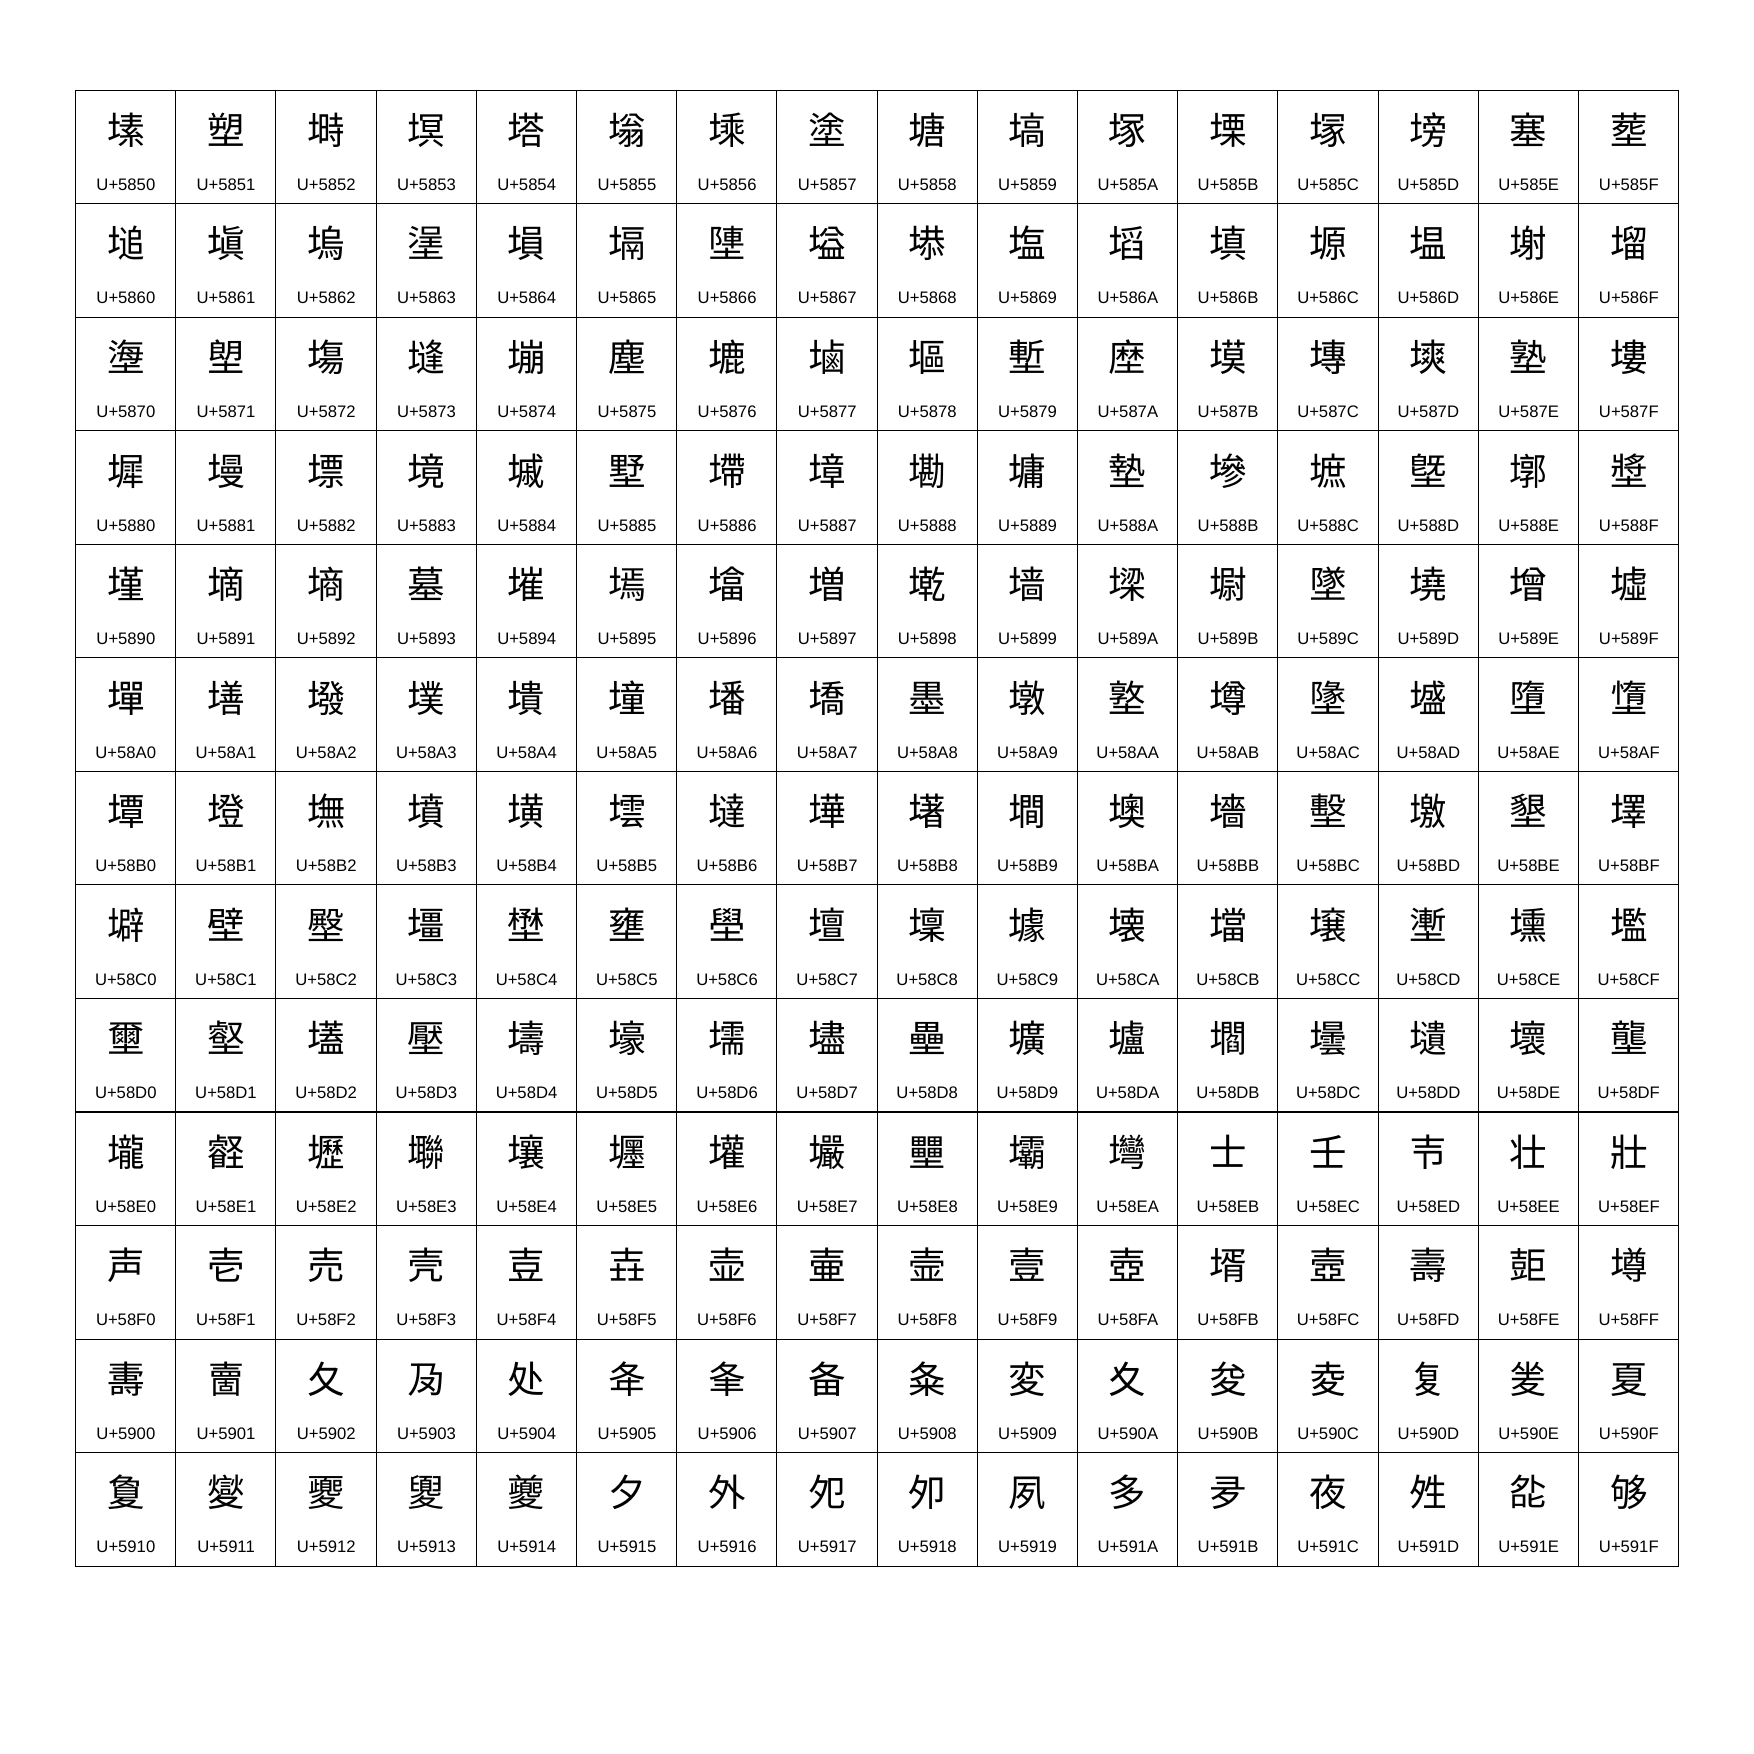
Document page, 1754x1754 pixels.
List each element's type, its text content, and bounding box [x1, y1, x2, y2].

table_cell 墶 U+58B6 [677, 772, 776, 884]
table_cell 壊 U+58CA [1078, 885, 1177, 998]
table_cell 境 U+5883 [377, 431, 476, 544]
table_cell 墪 U+58AA [1078, 658, 1177, 771]
table_cell 塧 U+5867 [777, 204, 877, 317]
table_cell 墋 U+588B [1178, 431, 1277, 544]
table_cell 塾 U+587E [1479, 318, 1578, 430]
table_cell 夌 U+590C [1278, 1340, 1378, 1452]
table_cell 塟 U+585F [1579, 91, 1678, 203]
table_cell 备 U+5907 [777, 1340, 877, 1452]
table_cell 壱 U+58F1 [176, 1226, 275, 1338]
table_cell 夛 U+591B [1178, 1453, 1277, 1566]
table_cell 塦 U+5866 [677, 204, 776, 317]
table_cell 壳 U+58F3 [377, 1226, 476, 1338]
table_cell 夜 U+591C [1278, 1453, 1378, 1566]
table_cell 壽 U+58FD [1379, 1226, 1478, 1338]
table_cell 壿 U+58FF [1579, 1226, 1678, 1338]
table_cell 壣 U+58E3 [377, 1113, 476, 1225]
table_cell 墆 U+5886 [677, 431, 776, 544]
table_cell 増 U+5897 [777, 545, 877, 657]
table_cell 墺 U+58BA [1078, 772, 1177, 884]
table_cell 壏 U+58CF [1579, 885, 1678, 998]
table_cell 墣 U+58A3 [377, 658, 476, 771]
table_cell 壌 U+58CC [1278, 885, 1378, 998]
table_cell 墹 U+58B9 [978, 772, 1077, 884]
table_cell 塷 U+5877 [777, 318, 877, 430]
table_cell 增 U+589E [1479, 545, 1578, 657]
table_cell 壟 U+58DF [1579, 999, 1678, 1111]
table_cell 夗 U+5917 [777, 1453, 877, 1566]
table_cell 墓 U+5893 [377, 545, 476, 657]
table_cell 墵 U+58B5 [577, 772, 676, 884]
table_cell 墎 U+588E [1479, 431, 1578, 544]
table_cell 壑 U+58D1 [176, 999, 275, 1111]
table_cell 塲 U+5872 [276, 318, 376, 430]
table_cell 壍 U+58CD [1379, 885, 1478, 998]
table_cell 塿 U+587F [1579, 318, 1678, 430]
table_cell 塝 U+585D [1379, 91, 1478, 203]
table_cell 墜 U+589C [1278, 545, 1378, 657]
table_cell 塼 U+587C [1278, 318, 1378, 430]
table_cell 塺 U+587A [1078, 318, 1177, 430]
table_cell 塡 U+5861 [176, 204, 275, 317]
table_cell 塤 U+5864 [477, 204, 576, 317]
table_cell 壥 U+58E5 [577, 1113, 676, 1225]
table_cell 墿 U+58BF [1579, 772, 1678, 884]
table_cell 夞 U+591E [1479, 1453, 1578, 1566]
table_cell 墦 U+58A6 [677, 658, 776, 771]
table_cell 塘 U+5858 [878, 91, 977, 203]
table_cell 墄 U+5884 [477, 431, 576, 544]
table_cell 墙 U+5899 [978, 545, 1077, 657]
table_cell 壦 U+58E6 [677, 1113, 776, 1225]
table_cell 墑 U+5891 [176, 545, 275, 657]
table_cell 墡 U+58A1 [176, 658, 275, 771]
table_cell 墱 U+58B1 [176, 772, 275, 884]
table_cell 壪 U+58EA [1078, 1113, 1177, 1225]
table_cell 墛 U+589B [1178, 545, 1277, 657]
table_cell 夅 U+5905 [577, 1340, 676, 1452]
table_cell 塸 U+5878 [878, 318, 977, 430]
table_cell 墕 U+5895 [577, 545, 676, 657]
table_cell 壕 U+58D5 [577, 999, 676, 1111]
table_cell 壂 U+58C2 [276, 885, 376, 998]
table_cell 壩 U+58E9 [978, 1113, 1077, 1225]
table_cell 墌 U+588C [1278, 431, 1378, 544]
table_cell 塣 U+5863 [377, 204, 476, 317]
table_cell 墚 U+589A [1078, 545, 1177, 657]
table_cell 多 U+591A [1078, 1453, 1177, 1566]
table_cell 墤 U+58A4 [477, 658, 576, 771]
table_cell 墢 U+58A2 [276, 658, 376, 771]
table_cell 壡 U+58E1 [176, 1113, 275, 1225]
table_cell 墂 U+5882 [276, 431, 376, 544]
table_cell 壖 U+58D6 [677, 999, 776, 1111]
table_cell 墖 U+5896 [677, 545, 776, 657]
table_cell 塐 U+5850 [76, 91, 175, 203]
table_cell 塴 U+5874 [477, 318, 576, 430]
table_cell 塓 U+5853 [377, 91, 476, 203]
table_cell 塹 U+5879 [978, 318, 1077, 430]
table_cell 塩 U+5869 [978, 204, 1077, 317]
table_cell 夓 U+5913 [377, 1453, 476, 1566]
table_cell 塞 U+585E [1479, 91, 1578, 203]
table_cell 壶 U+58F6 [677, 1226, 776, 1338]
table_cell 墉 U+5889 [978, 431, 1077, 544]
table_cell 夕 U+5915 [577, 1453, 676, 1566]
table_cell 壛 U+58DB [1178, 999, 1277, 1111]
table_cell 変 U+5909 [978, 1340, 1077, 1452]
table_cell 塭 U+586D [1379, 204, 1478, 317]
table_cell 复 U+590D [1379, 1340, 1478, 1452]
table_cell 墳 U+58B3 [377, 772, 476, 884]
table_cell 塪 U+586A [1078, 204, 1177, 317]
table_cell 墧 U+58A7 [777, 658, 877, 771]
table_cell 墠 U+58A0 [76, 658, 175, 771]
table_cell 塔 U+5854 [477, 91, 576, 203]
table_cell 墀 U+5880 [76, 431, 175, 544]
table_cell 墻 U+58BB [1178, 772, 1277, 884]
table_cell 墍 U+588D [1379, 431, 1478, 544]
table_cell 壒 U+58D2 [276, 999, 376, 1111]
table_cell 壔 U+58D4 [477, 999, 576, 1111]
table_cell 夘 U+5918 [878, 1453, 977, 1566]
table_cell 塥 U+5865 [577, 204, 676, 317]
table_cell 塱 U+5871 [176, 318, 275, 430]
table_cell 壵 U+58F5 [577, 1226, 676, 1338]
table_cell 壧 U+58E7 [777, 1113, 877, 1225]
table_cell 墈 U+5888 [878, 431, 977, 544]
table_cell 外 U+5916 [677, 1453, 776, 1566]
table_cell 声 U+58F0 [76, 1226, 175, 1338]
table_cell 塖 U+5856 [677, 91, 776, 203]
table_cell 塮 U+586E [1479, 204, 1578, 317]
table_cell 壃 U+58C3 [377, 885, 476, 998]
table_cell 墅 U+5885 [577, 431, 676, 544]
table_cell 墁 U+5881 [176, 431, 275, 544]
table_cell 壆 U+58C6 [677, 885, 776, 998]
table_cell 墔 U+5894 [477, 545, 576, 657]
table_cell 夋 U+590B [1178, 1340, 1277, 1452]
table_cell 壈 U+58C8 [878, 885, 977, 998]
table_cell 墯 U+58AF [1579, 658, 1678, 771]
table_cell 塯 U+586F [1579, 204, 1678, 317]
table_cell 壋 U+58CB [1178, 885, 1277, 998]
table_cell 夒 U+5912 [276, 1453, 376, 1566]
table_cell 壭 U+58ED [1379, 1113, 1478, 1225]
table_cell 处 U+5904 [477, 1340, 576, 1452]
table_cell 壴 U+58F4 [477, 1226, 576, 1338]
table_cell 夂 U+5902 [276, 1340, 376, 1452]
table_cell 売 U+58F2 [276, 1226, 376, 1338]
table_cell 塒 U+5852 [276, 91, 376, 203]
table_cell 塨 U+5868 [878, 204, 977, 317]
table_cell 壠 U+58E0 [76, 1113, 175, 1225]
table_cell 墸 U+58B8 [878, 772, 977, 884]
table_cell 夃 U+5903 [377, 1340, 476, 1452]
table_cell 墽 U+58BD [1379, 772, 1478, 884]
table_cell 塶 U+5876 [677, 318, 776, 430]
table_cell 塙 U+5859 [978, 91, 1077, 203]
table_cell 夙 U+5919 [978, 1453, 1077, 1566]
table_cell 墟 U+589F [1579, 545, 1678, 657]
table_cell 塠 U+5860 [76, 204, 175, 317]
table_cell 夏 U+590F [1579, 1340, 1678, 1452]
table_cell 墊 U+588A [1078, 431, 1177, 544]
table_cell 壗 U+58D7 [777, 999, 877, 1111]
table_cell 壸 U+58F8 [878, 1226, 977, 1338]
table_cell 壞 U+58DE [1479, 999, 1578, 1111]
table_cell 塳 U+5873 [377, 318, 476, 430]
table_cell 墭 U+58AD [1379, 658, 1478, 771]
table_cell 夑 U+5911 [176, 1453, 275, 1566]
table_cell 墮 U+58AE [1479, 658, 1578, 771]
table_cell 塗 U+5857 [777, 91, 877, 203]
table_cell 墴 U+58B4 [477, 772, 576, 884]
table_cell 壮 U+58EE [1479, 1113, 1578, 1225]
table_cell 墐 U+5890 [76, 545, 175, 657]
table_cell 墝 U+589D [1379, 545, 1478, 657]
table_cell 墇 U+5887 [777, 431, 877, 544]
table_cell 夐 U+5910 [76, 1453, 175, 1566]
table_cell 塻 U+587B [1178, 318, 1277, 430]
table_cell 墲 U+58B2 [276, 772, 376, 884]
table_cell 壄 U+58C4 [477, 885, 576, 998]
table_cell 壁 U+58C1 [176, 885, 275, 998]
table_cell 墫 U+58AB [1178, 658, 1277, 771]
table_cell 壇 U+58C7 [777, 885, 877, 998]
table_cell 夎 U+590E [1479, 1340, 1578, 1452]
table_cell 塢 U+5862 [276, 204, 376, 317]
table_cell 壷 U+58F7 [777, 1226, 877, 1338]
table_cell 墏 U+588F [1579, 431, 1678, 544]
table_cell 壐 U+58D0 [76, 999, 175, 1111]
table_cell 墰 U+58B0 [76, 772, 175, 884]
table_cell 塵 U+5875 [577, 318, 676, 430]
table_cell 塚 U+585A [1078, 91, 1177, 203]
table_cell 壢 U+58E2 [276, 1113, 376, 1225]
table_cell 墥 U+58A5 [577, 658, 676, 771]
table_cell 壝 U+58DD [1379, 999, 1478, 1111]
table_cell 墨 U+58A8 [878, 658, 977, 771]
table_cell 塜 U+585C [1278, 91, 1378, 203]
table_cell 填 U+586B [1178, 204, 1277, 317]
table_cell 塰 U+5870 [76, 318, 175, 430]
table_cell 夆 U+5906 [677, 1340, 776, 1452]
table_cell 墘 U+5898 [878, 545, 977, 657]
table_cell 壺 U+58FA [1078, 1226, 1177, 1338]
table_cell 夀 U+5900 [76, 1340, 175, 1452]
table_cell 墷 U+58B7 [777, 772, 877, 884]
table_cell 壬 U+58EC [1278, 1113, 1378, 1225]
table_cell 壅 U+58C5 [577, 885, 676, 998]
table_cell 塬 U+586C [1278, 204, 1378, 317]
table_cell 壨 U+58E8 [878, 1113, 977, 1225]
table_cell 壜 U+58DC [1278, 999, 1378, 1111]
table_cell 壤 U+58E4 [477, 1113, 576, 1225]
table_cell 壙 U+58D9 [978, 999, 1077, 1111]
table_cell 壓 U+58D3 [377, 999, 476, 1111]
table_cell 墬 U+58AC [1278, 658, 1378, 771]
table_cell 塽 U+587D [1379, 318, 1478, 430]
table_cell 夈 U+5908 [878, 1340, 977, 1452]
table_cell 壉 U+58C9 [978, 885, 1077, 998]
table_cell 夁 U+5901 [176, 1340, 275, 1452]
table_cell 壯 U+58EF [1579, 1113, 1678, 1225]
table_cell 夝 U+591D [1379, 1453, 1478, 1566]
table_cell 塛 U+585B [1178, 91, 1277, 203]
table_cell 壘 U+58D8 [878, 999, 977, 1111]
table_cell 夊 U+590A [1078, 1340, 1177, 1452]
table_cell 壼 U+58FC [1278, 1226, 1378, 1338]
table_cell 够 U+591F [1579, 1453, 1678, 1566]
table_cell 士 U+58EB [1178, 1113, 1277, 1225]
table_cell 墾 U+58BE [1479, 772, 1578, 884]
table_cell 墼 U+58BC [1278, 772, 1378, 884]
table_cell 塕 U+5855 [577, 91, 676, 203]
table_cell 墒 U+5892 [276, 545, 376, 657]
table_cell 壾 U+58FE [1479, 1226, 1578, 1338]
table_cell 壎 U+58CE [1479, 885, 1578, 998]
table_cell 夔 U+5914 [477, 1453, 576, 1566]
table_cell 塑 U+5851 [176, 91, 275, 203]
table_cell 壻 U+58FB [1178, 1226, 1277, 1338]
table_cell 壚 U+58DA [1078, 999, 1177, 1111]
table_cell 壀 U+58C0 [76, 885, 175, 998]
table_cell 墩 U+58A9 [978, 658, 1077, 771]
table_cell 壹 U+58F9 [978, 1226, 1077, 1338]
